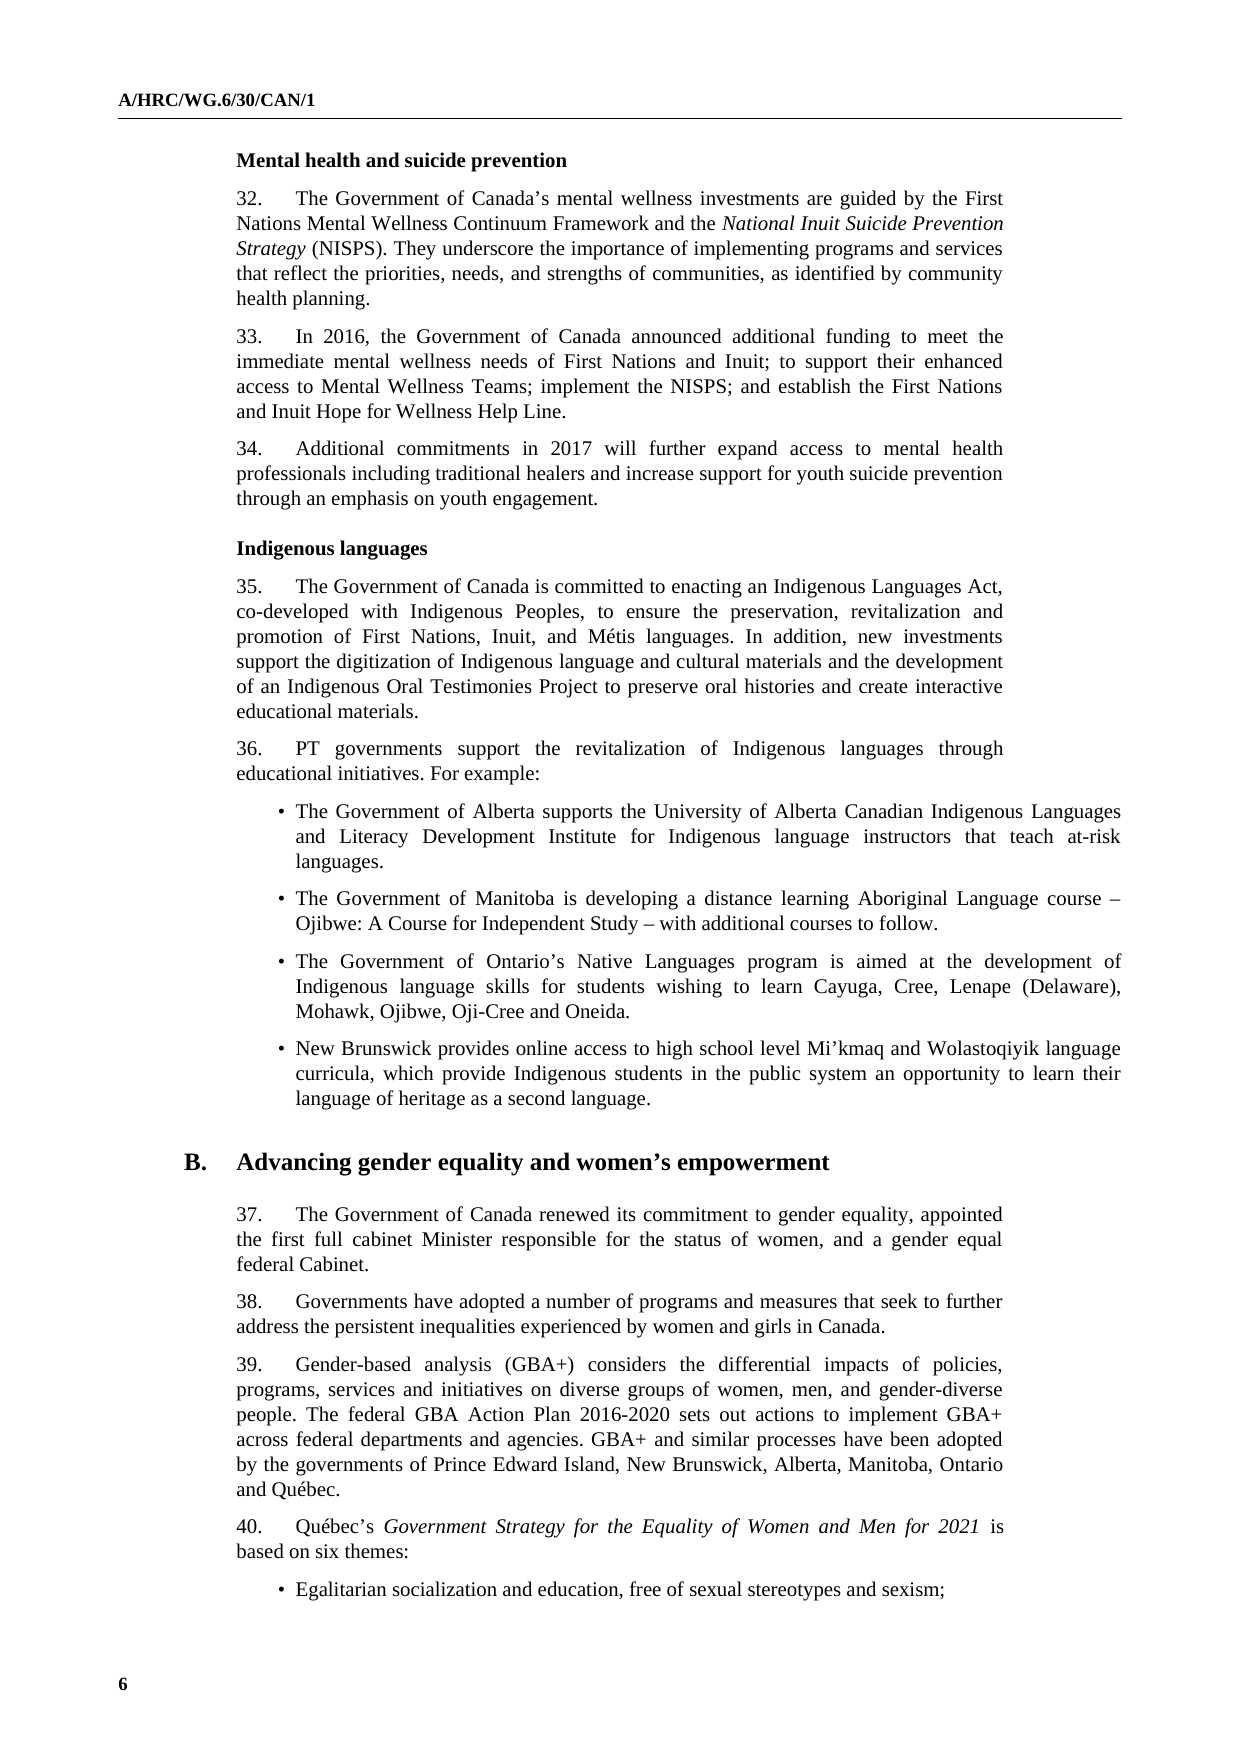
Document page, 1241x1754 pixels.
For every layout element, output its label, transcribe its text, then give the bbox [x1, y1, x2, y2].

text 38. Governments have adopted a number of programs and measures that seek to further address the persistent inequalities experienced by women and girls in Canada. [236, 1288, 1004, 1338]
text New Brunswick provides online access to high school level Mi’kmaq and Wolastoqiyik language curricula, which provide Indigenous students in the public system an opportunity to learn their language of heritage as a second language. [278, 1035, 1122, 1110]
text 34. Additional commitments in 2017 will further expand access to mental health professionals including traditional healers and increase support for youth suicide prevention through an emphasis on youth engagement. [236, 435, 1004, 510]
text The Government of Manitoba is developing a distance learning Aboriginal Language course – Ojibwe: A Course for Independent Study – with additional courses to follow. [278, 885, 1122, 935]
text B. Advancing gender equality and women’s empowerment [118, 1148, 1004, 1176]
text The Government of Alberta supports the University of Alberta Canadian Indigenous Languages and Literacy Development Institute for Indigenous language instructors that teach at-risk languages. [278, 798, 1122, 873]
text 32. The Government of Canada’s mental wellness investments are guided by the First Nations Mental Wellness Continuum Framework and the National Inuit Suicide Prevention Strategy (NISPS). They underscore the importance of implementing programs and services that reflect the priorities, needs, and strengths of communities, as identified by community health planning. [236, 185, 1004, 310]
text Mental health and suicide prevention [118, 148, 1004, 173]
text 39. Gender-based analysis (GBA+) considers the differential impacts of policies, programs, services and initiatives on diverse groups of women, men, and gender-diverse people. The federal GBA Action Plan 2016-2020 sets out actions to implement GBA+ across federal departments and agencies. GBA+ and similar processes have been adopted by the governments of Prince Edward Island, New Brunswick, Alberta, Manitoba, Ontario and Québec. [236, 1351, 1004, 1501]
text Egalitarian socialization and education, free of sexual stereotypes and sexism; [278, 1576, 1122, 1601]
text The Government of Ontario’s Native Languages program is aimed at the development of Indigenous language skills for students wishing to learn Cayuga, Cree, Lenape (Delaware), Mohawk, Ojibwe, Oji-Cree and Oneida. [278, 948, 1122, 1023]
text 33. In 2016, the Government of Canada announced additional funding to meet the immediate mental wellness needs of First Nations and Inuit; to support their enhanced access to Mental Wellness Teams; implement the NISPS; and establish the First Nations and Inuit Hope for Wellness Help Line. [236, 323, 1004, 423]
text 35. The Government of Canada is committed to enacting an Indigenous Languages Act, co-developed with Indigenous Peoples, to ensure the preservation, revitalization and promotion of First Nations, Inuit, and Métis languages. In addition, new investments support the digitization of Indigenous language and cultural materials and the development of an Indigenous Oral Testimonies Project to preserve oral histories and create interactive educational materials. [236, 573, 1004, 723]
text 36. PT governments support the revitalization of Indigenous languages through educational initiatives. For example: [236, 735, 1004, 785]
text 40. Québec’s Government Strategy for the Equality of Women and Men for 2021 is based on six themes: [236, 1513, 1004, 1563]
text 37. The Government of Canada renewed its commitment to gender equality, appointed the first full cabinet Minister responsible for the status of women, and a gender equal federal Cabinet.‎ [236, 1201, 1004, 1276]
text Indigenous languages [118, 535, 1004, 560]
